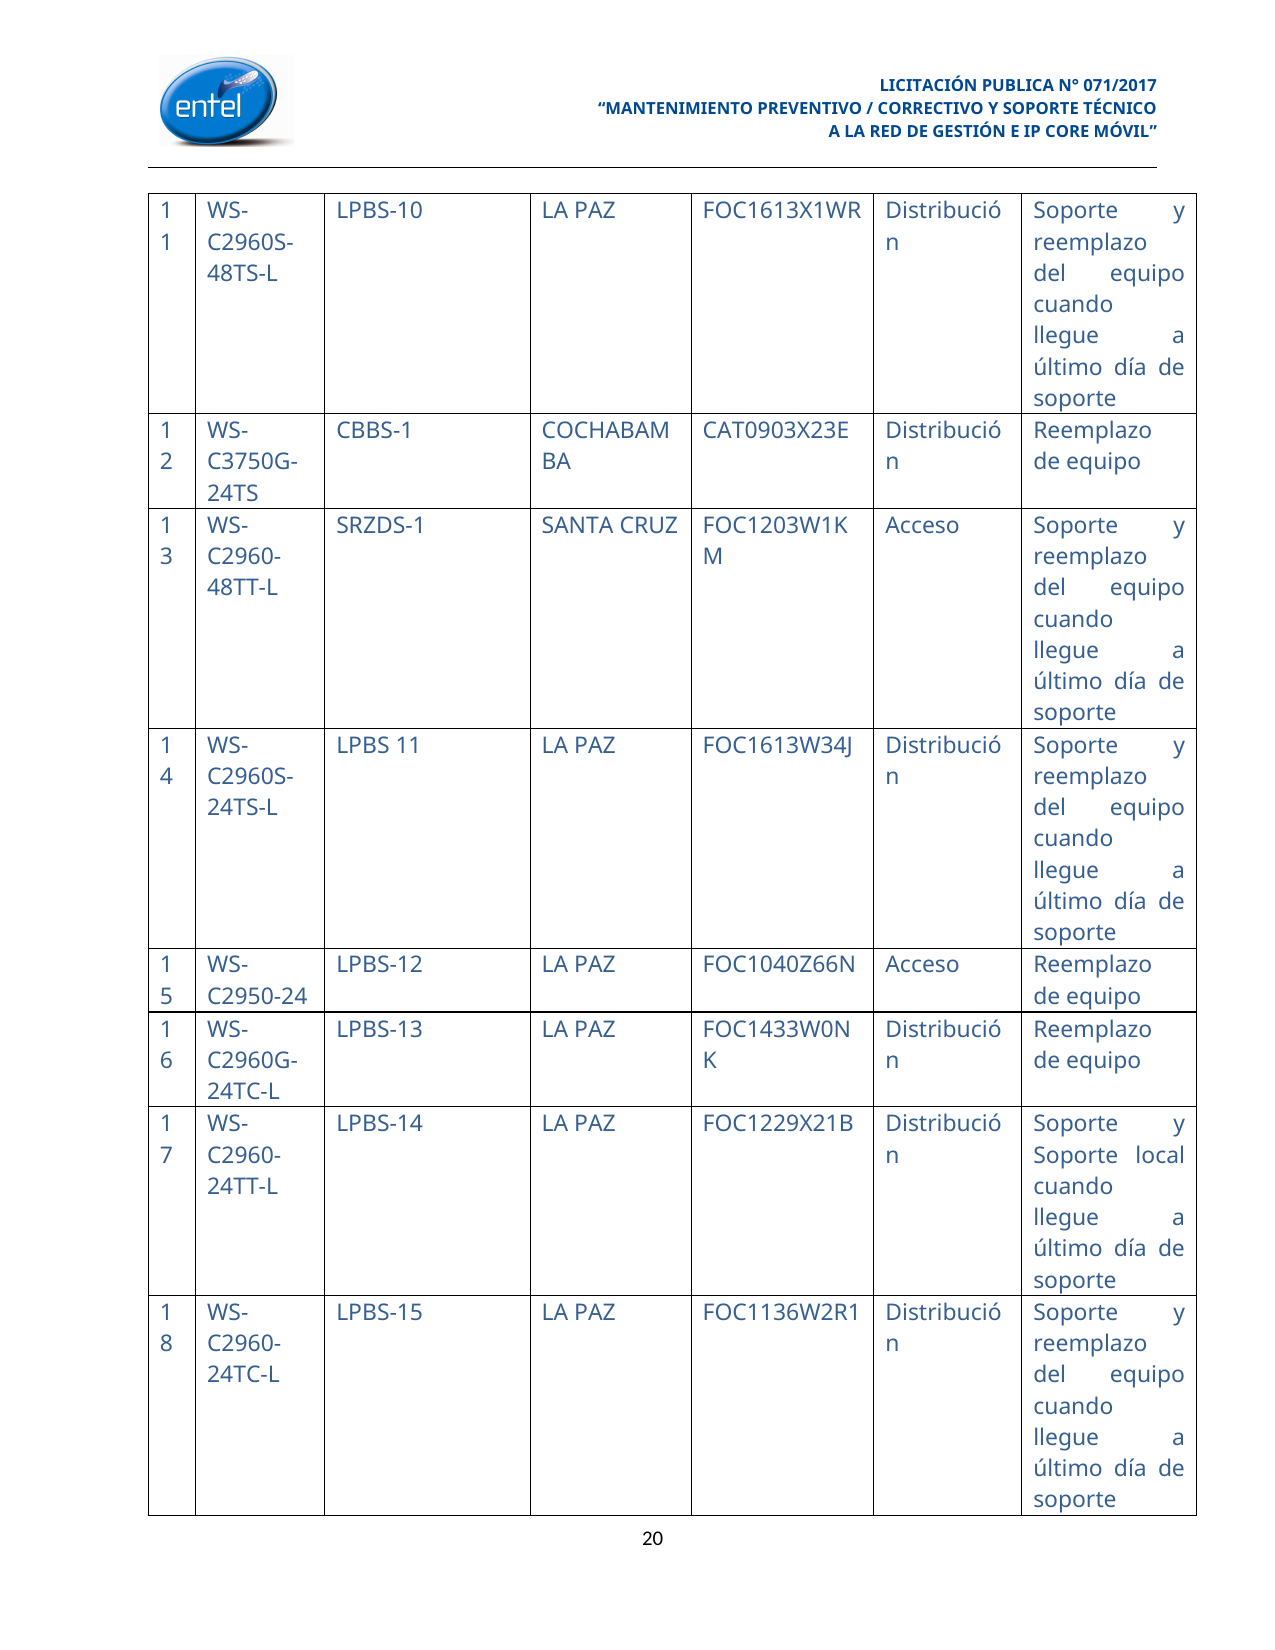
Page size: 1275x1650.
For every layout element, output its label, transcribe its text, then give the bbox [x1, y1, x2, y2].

table_cell SANTA CRUZ [531, 509, 691, 728]
table_cell LPBS 11 [325, 729, 530, 947]
table_cell WS-C2950-24 [196, 949, 324, 1011]
table_cell LA PAZ [531, 1107, 691, 1295]
table_cell LA PAZ [531, 1296, 691, 1514]
table_cell LPBS-12 [325, 949, 530, 1011]
table_cell Reemplazo de equipo [1022, 414, 1196, 508]
table_cell WS-C2960-48TT-L [196, 509, 324, 728]
table_cell COCHABAMBA [531, 414, 691, 508]
table_cell Soporte y Soporte local cuando llegue a último día de soporte [1022, 1107, 1196, 1295]
table_cell WS-C2960-24TC-L [196, 1296, 324, 1514]
table_cell FOC1136W2R1 [692, 1296, 873, 1514]
table_cell Distribución [874, 1296, 1021, 1514]
table_cell Soporte y reemplazo del equipo cuando llegue a último día de soporte [1022, 194, 1196, 413]
table_cell FOC1040Z66N [692, 949, 873, 1011]
table_cell Distribución [874, 414, 1021, 508]
table_cell Reemplazo de equipo [1022, 1013, 1196, 1106]
table_cell FOC1203W1KM [692, 509, 873, 728]
table_cell 12 [149, 414, 195, 508]
picture [159, 55, 295, 147]
table_cell LA PAZ [531, 729, 691, 947]
table_cell LPBS-15 [325, 1296, 530, 1514]
table_cell 13 [149, 509, 195, 728]
table_cell Distribución [874, 194, 1021, 413]
table_cell 16 [149, 1013, 195, 1106]
table_cell Distribución [874, 1013, 1021, 1106]
table_cell LA PAZ [531, 949, 691, 1011]
table_cell Soporte y reemplazo del equipo cuando llegue a último día de soporte [1022, 1296, 1196, 1514]
table_cell 17 [149, 1107, 195, 1295]
table_cell 15 [149, 949, 195, 1011]
table_cell CBBS-1 [325, 414, 530, 508]
table_cell WS-C2960-24TT-L [196, 1107, 324, 1295]
table_cell LPBS-13 [325, 1013, 530, 1106]
table_cell 14 [149, 729, 195, 947]
table_cell LPBS-10 [325, 194, 530, 413]
table_cell Distribución [874, 729, 1021, 947]
table_cell Acceso [874, 509, 1021, 728]
table_cell CAT0903X23E [692, 414, 873, 508]
table_cell Distribución [874, 1107, 1021, 1295]
table_cell 11 [149, 194, 195, 413]
table_cell Soporte y reemplazo del equipo cuando llegue a último día de soporte [1022, 509, 1196, 728]
table_cell FOC1229X21B [692, 1107, 873, 1295]
table_cell WS-C2960G-24TC-L [196, 1013, 324, 1106]
table_cell FOC1433W0NK [692, 1013, 873, 1106]
table_cell 18 [149, 1296, 195, 1514]
table_cell Soporte y reemplazo del equipo cuando llegue a último día de soporte [1022, 729, 1196, 947]
table_cell Reemplazo de equipo [1022, 949, 1196, 1011]
table_cell WS-C3750G-24TS [196, 414, 324, 508]
table_cell WS-C2960S-24TS-L [196, 729, 324, 947]
table_cell Acceso [874, 949, 1021, 1011]
table_cell FOC1613X1WR [692, 194, 873, 413]
table_cell FOC1613W34J [692, 729, 873, 947]
table_cell LA PAZ [531, 194, 691, 413]
table_cell SRZDS-1 [325, 509, 530, 728]
table_cell LPBS-14 [325, 1107, 530, 1295]
table_cell WS-C2960S-48TS-L [196, 194, 324, 413]
table_cell LA PAZ [531, 1013, 691, 1106]
